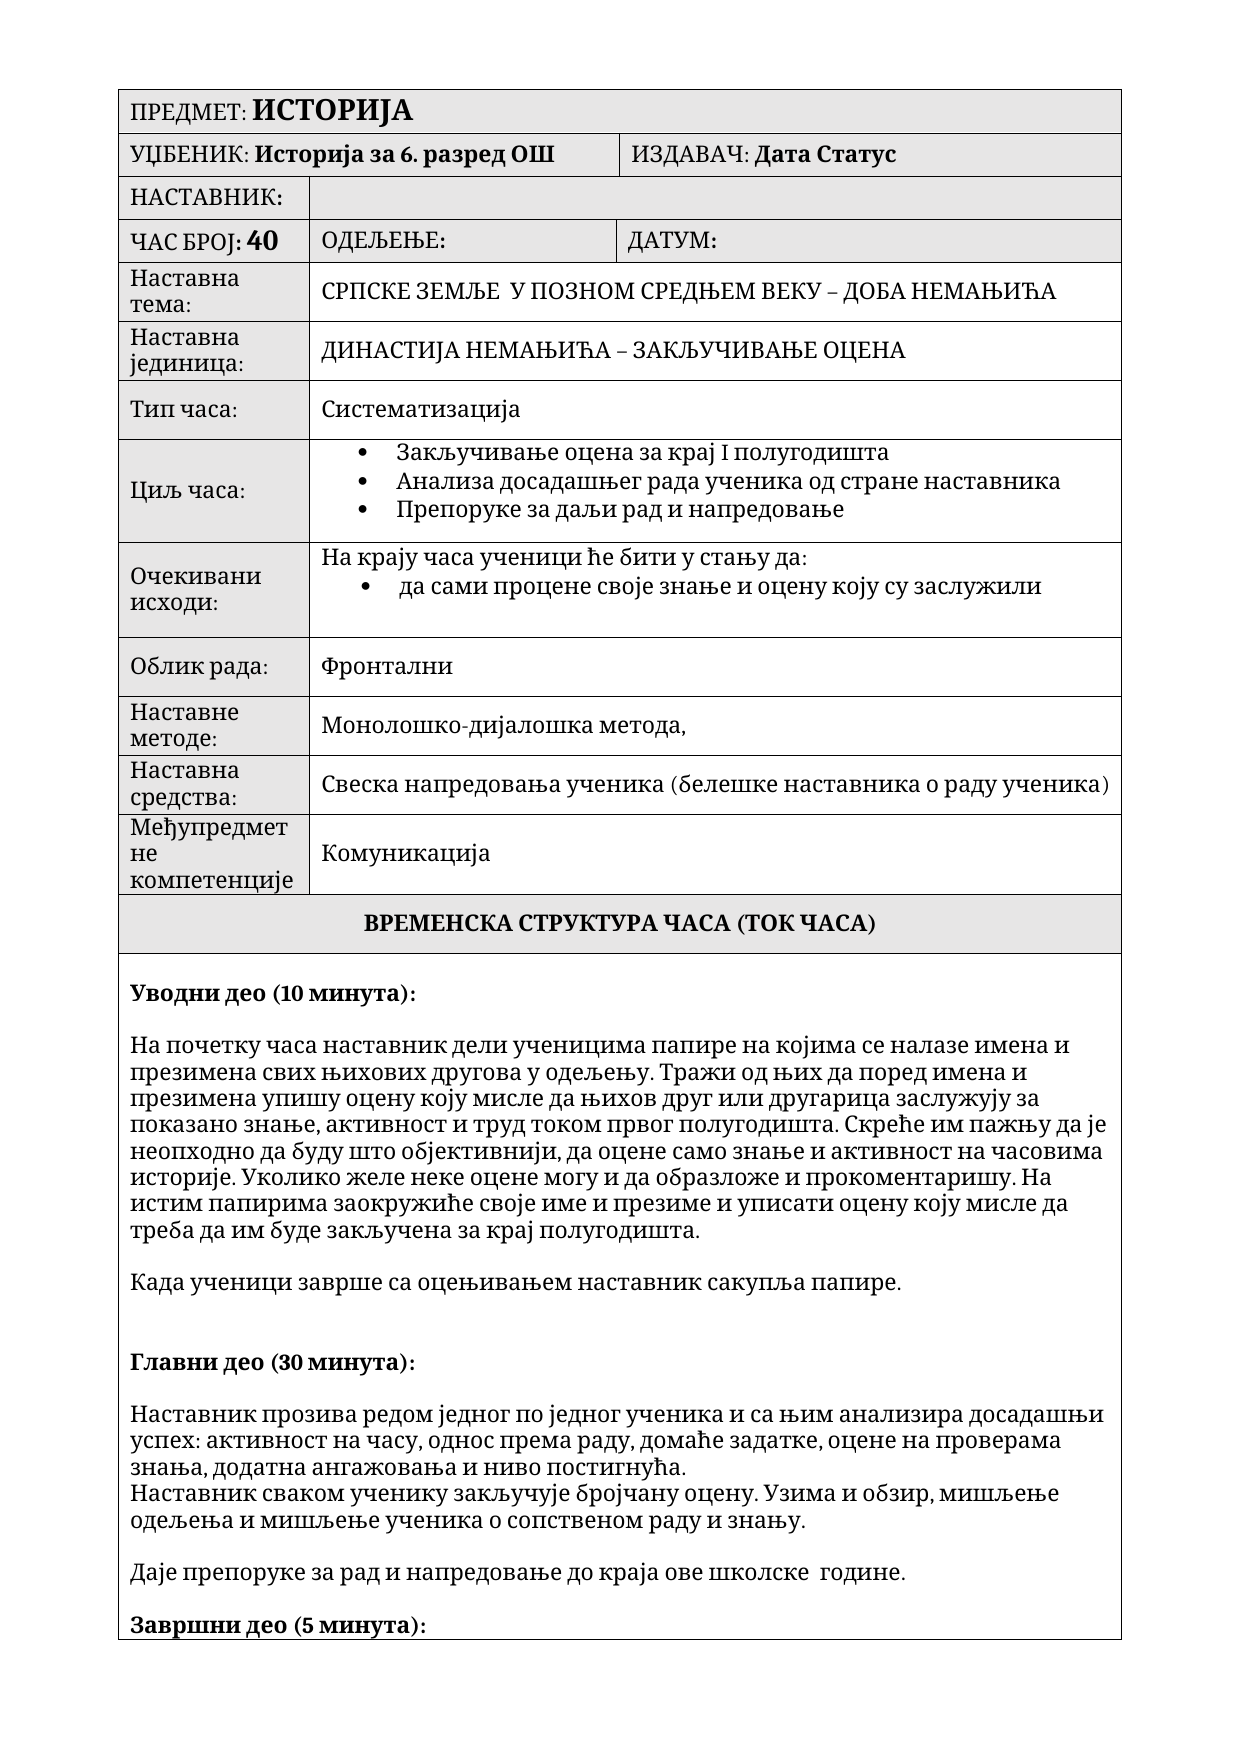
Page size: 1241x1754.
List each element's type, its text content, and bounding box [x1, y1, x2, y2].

table_cell ОДЕЉЕЊЕ: [310, 220, 616, 262]
table_cell Наставне методе: [119, 697, 309, 755]
table_cell Облик рада: [119, 638, 309, 696]
table_cell Свеска напредовања ученика (белешке наставника о раду ученика) [310, 756, 1121, 814]
table_cell ВРЕМЕНСКА СТРУКТУРА ЧАСА (ТОК ЧАСА) [119, 895, 1121, 953]
table_cell Комуникација [310, 815, 1121, 894]
table_cell [310, 177, 1121, 219]
table_cell ДИНАСТИЈА НЕМАЊИЋА – ЗАКЉУЧИВАЊЕ ОЦЕНА [310, 322, 1121, 380]
table_cell НАСТАВНИК: [119, 177, 309, 219]
table_cell Наставна средства: [119, 756, 309, 814]
table_cell СРПСКЕ ЗЕМЉЕ У ПОЗНОМ СРЕДЊЕМ ВЕКУ – ДОБА НЕМАЊИЋА [310, 263, 1121, 321]
table_cell На крају часа ученици ће бити у стању да: да сами процене своје знање и оцену коју су заслужили [310, 543, 1121, 637]
table_cell Наставна јединица: [119, 322, 309, 380]
table_cell Систематизација [310, 381, 1121, 439]
table_cell Наставна тема: [119, 263, 309, 321]
table_cell ЧАС БРОЈ: 40 [119, 220, 309, 262]
table_cell Монолошко-дијалошка метода, [310, 697, 1121, 755]
table_cell Тип часа: [119, 381, 309, 439]
table_cell Међупредметне компетенције [119, 815, 309, 894]
table_cell Фронтални [310, 638, 1121, 696]
table_cell ДАТУМ: [617, 220, 1121, 262]
table_cell УЏБЕНИК: Историја за 6. разред ОШ [119, 134, 619, 176]
table_header ПРЕДМЕТ: ИСТОРИЈА [119, 90, 1121, 132]
table_cell Закључивање оцена за крај I полугодишта Анализа досадашњег рада ученика од стране наставника Препоруке за даљи рад и напредовање [310, 440, 1121, 542]
table_cell ИЗДАВАЧ: Дата Статус [620, 134, 1121, 176]
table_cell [119, 954, 1121, 1639]
table_cell Очекивани исходи: [119, 543, 309, 637]
table_cell Циљ часа: [119, 440, 309, 542]
